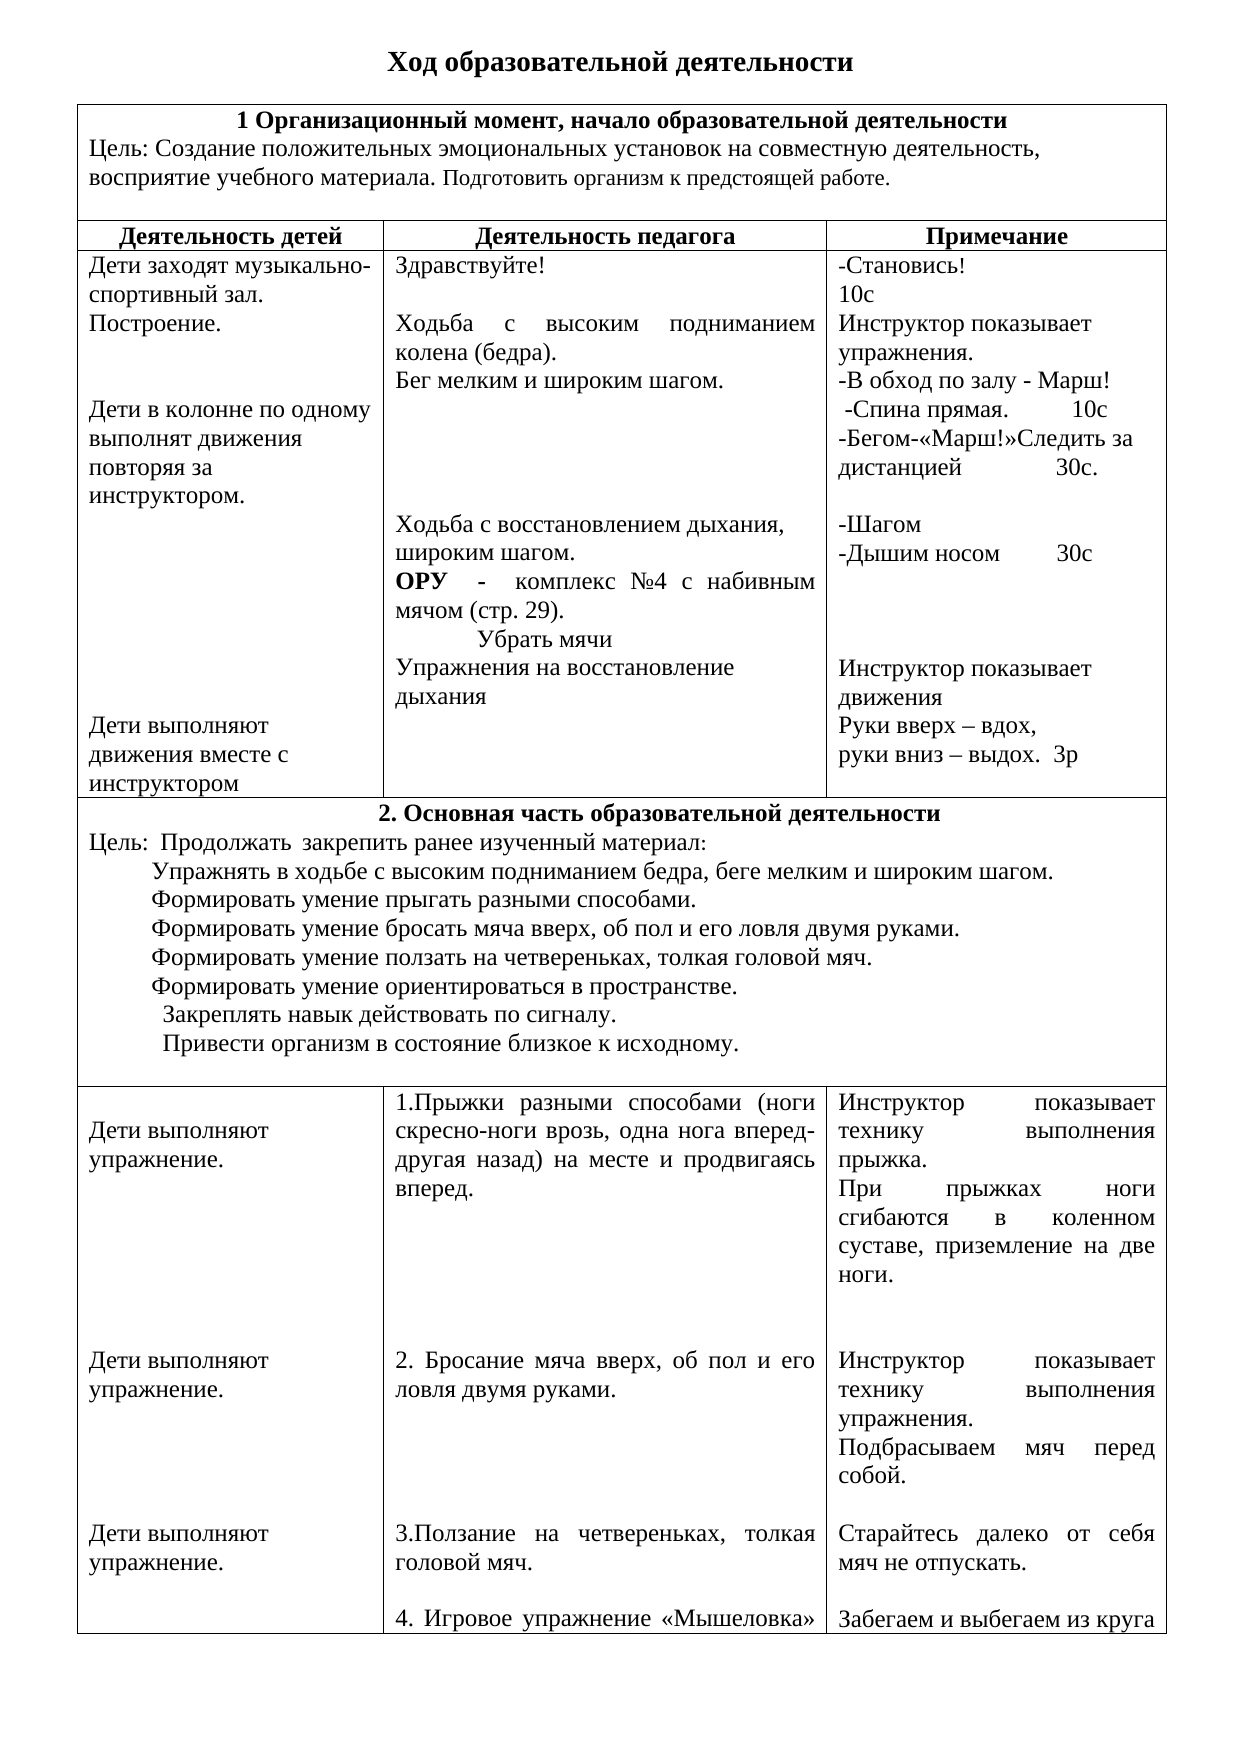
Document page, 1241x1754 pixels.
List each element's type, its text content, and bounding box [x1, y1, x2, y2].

text Ход образовательной деятельности [89, 44, 1152, 78]
table_header 1 Организационный момент, начало образовательной деятельности Цель: Создание положительных эмоциональных установок на совместную деятельность, восприятие учебного материала. Подготовить организм к предстоящей работе. [78, 105, 1166, 220]
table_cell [78, 1087, 383, 1633]
table_cell Деятельность педагога [384, 221, 826, 249]
table_cell Примечание [827, 221, 1166, 249]
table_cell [827, 1087, 1166, 1633]
table_cell 2. Основная часть образовательной деятельности Цель: Продолжать закрепить ранее изученный материал: Упражнять в ходьбе с высоким подниманием бедра, беге мелким и широким шагом. Формировать умение прыгать разными способами. Формировать умение бросать мяча вверх, об пол и его ловля двумя руками. Формировать умение ползать на четвереньках, толкая головой мяч. Формировать умение ориентироваться в пространстве. Закреплять навык действовать по сигналу. Привести организм в состояние близкое к исходному. [78, 798, 1166, 1086]
table_cell -Становись! 10с Инструктор показывает упражнения. -В обход по залу - Марш! -Спина прямая. 10с -Бегом-«Марш!»Следить за дистанцией 30с. -Шагом -Дышим носом 30с Инструктор показывает движения Руки вверх – вдох, руки вниз – выдох. 3р [827, 251, 1166, 797]
table_cell Дети заходят музыкально-спортивный зал. Построение. Дети в колонне по одному выполнят движения повторяя за инструктором. Дети выполняют движения вместе с инструктором [78, 251, 383, 797]
table_cell Деятельность детей [78, 221, 383, 249]
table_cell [384, 1087, 826, 1633]
table_cell Здравствуйте! Ходьба с высоким подниманием колена (бедра). Бег мелким и широким шагом. Ходьба с восстановлением дыхания, широким шагом. ОРУ - комплекс №4 с набивным мячом (стр. 29). Убрать мячи Упражнения на восстановление дыхания [384, 251, 826, 797]
